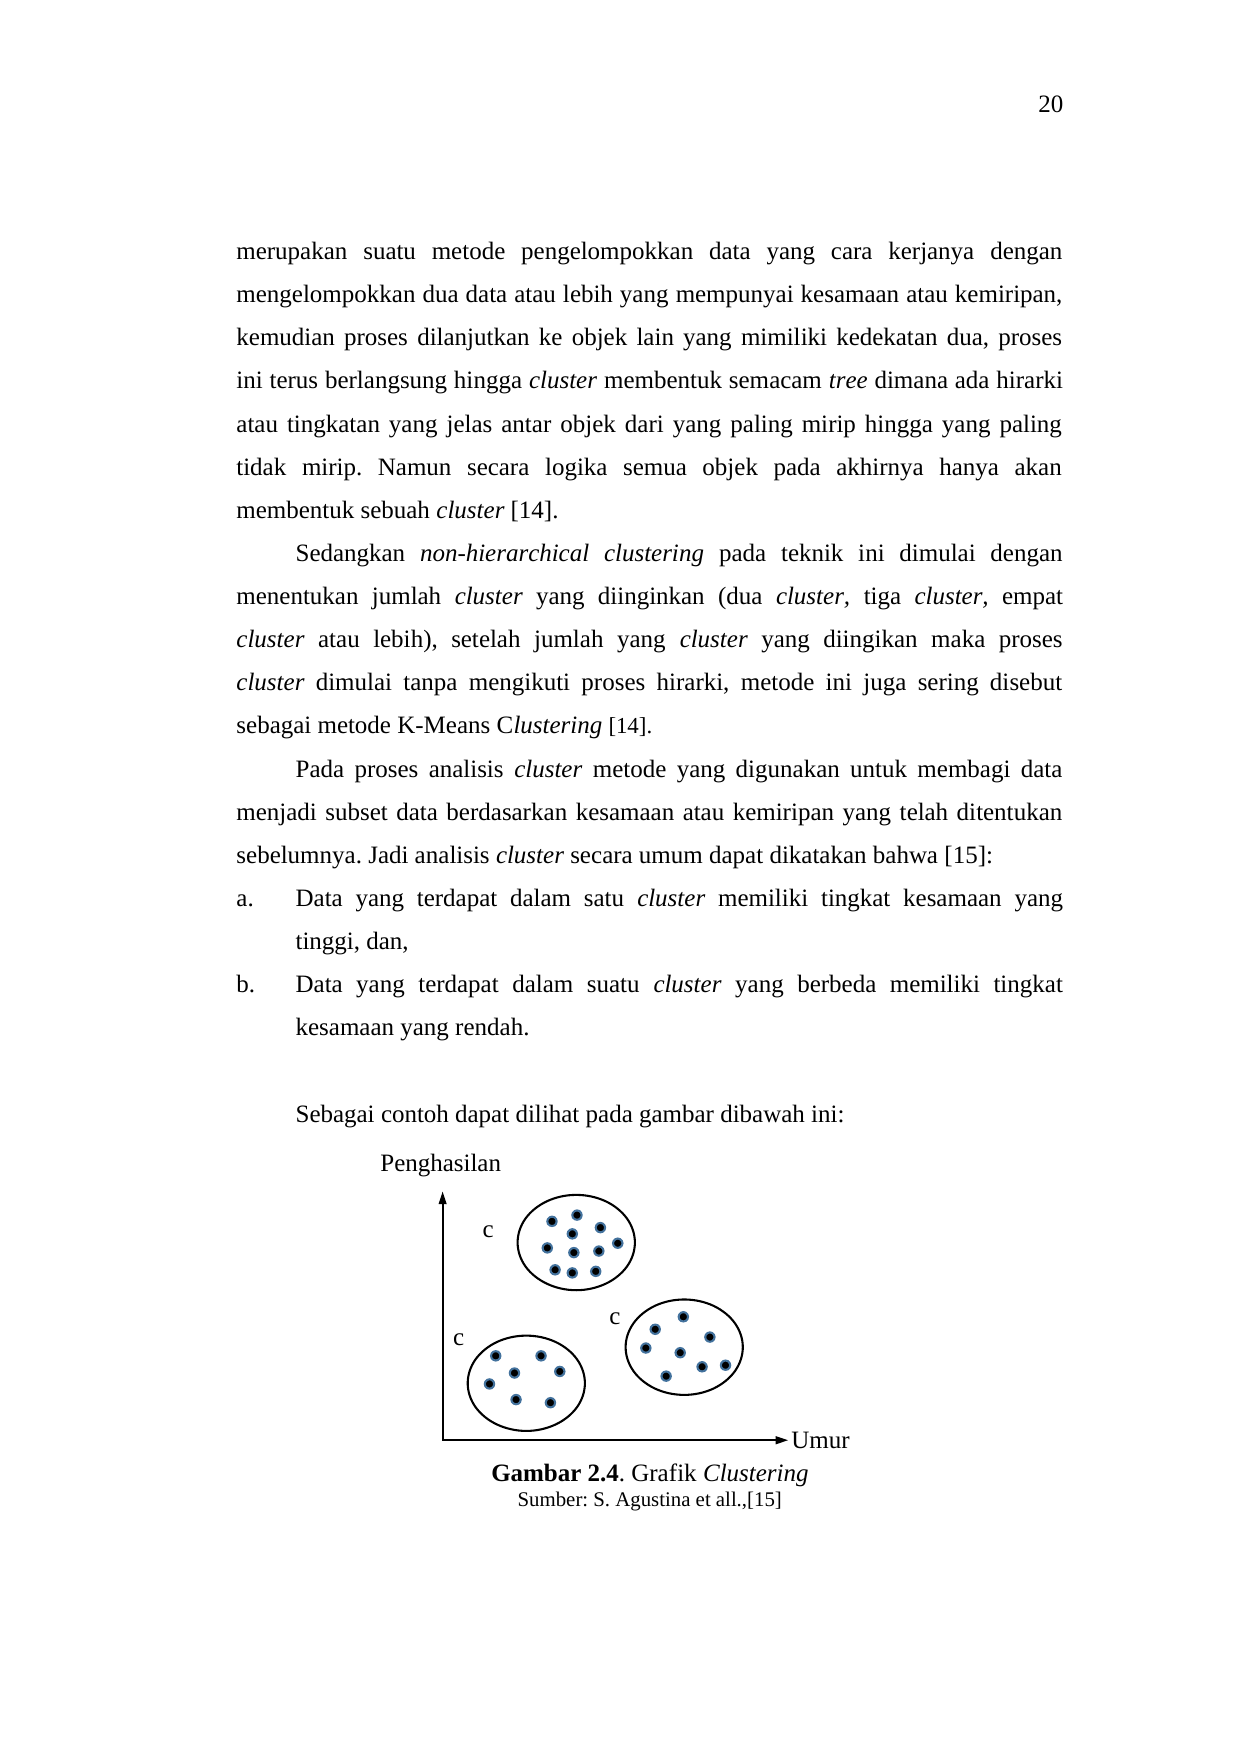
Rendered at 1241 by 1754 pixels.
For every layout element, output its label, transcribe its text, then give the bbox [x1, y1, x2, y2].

text Sebagai contoh dapat dilihat pada gambar dibawah ini: [236, 1099, 1063, 1127]
list Data yang terdapat dalam satu cluster memiliki tingkat kesamaan yang tinggi, dan, [236, 883, 1063, 955]
text Pada proses analisis cluster metode yang digunakan untuk membagi data menjadi subset data berdasarkan kesamaan atau kemiripan yang telah ditentukan sebelumnya. Jadi analisis cluster secara umum dapat dikatakan bahwa [15]: [236, 754, 1063, 869]
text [236, 236, 1063, 524]
list Data yang terdapat dalam suatu cluster yang berbeda memiliki tingkat kesamaan yang rendah. [236, 969, 1063, 1041]
text Gambar 2.4. Grafik Clustering [236, 1458, 1063, 1487]
text Sedangkan non-hierarchical clustering pada teknik ini dimulai dengan menentukan jumlah cluster yang diinginkan (dua cluster, tiga cluster, empat cluster atau lebih), setelah jumlah yang cluster yang diingikan maka proses cluster dimulai tanpa mengikuti proses hirarki, metode ini juga sering disebut sebagai metode K-Means Clustering [14]. [236, 538, 1063, 739]
text Sumber: S. Agustina et all.,[15] [236, 1487, 1063, 1511]
